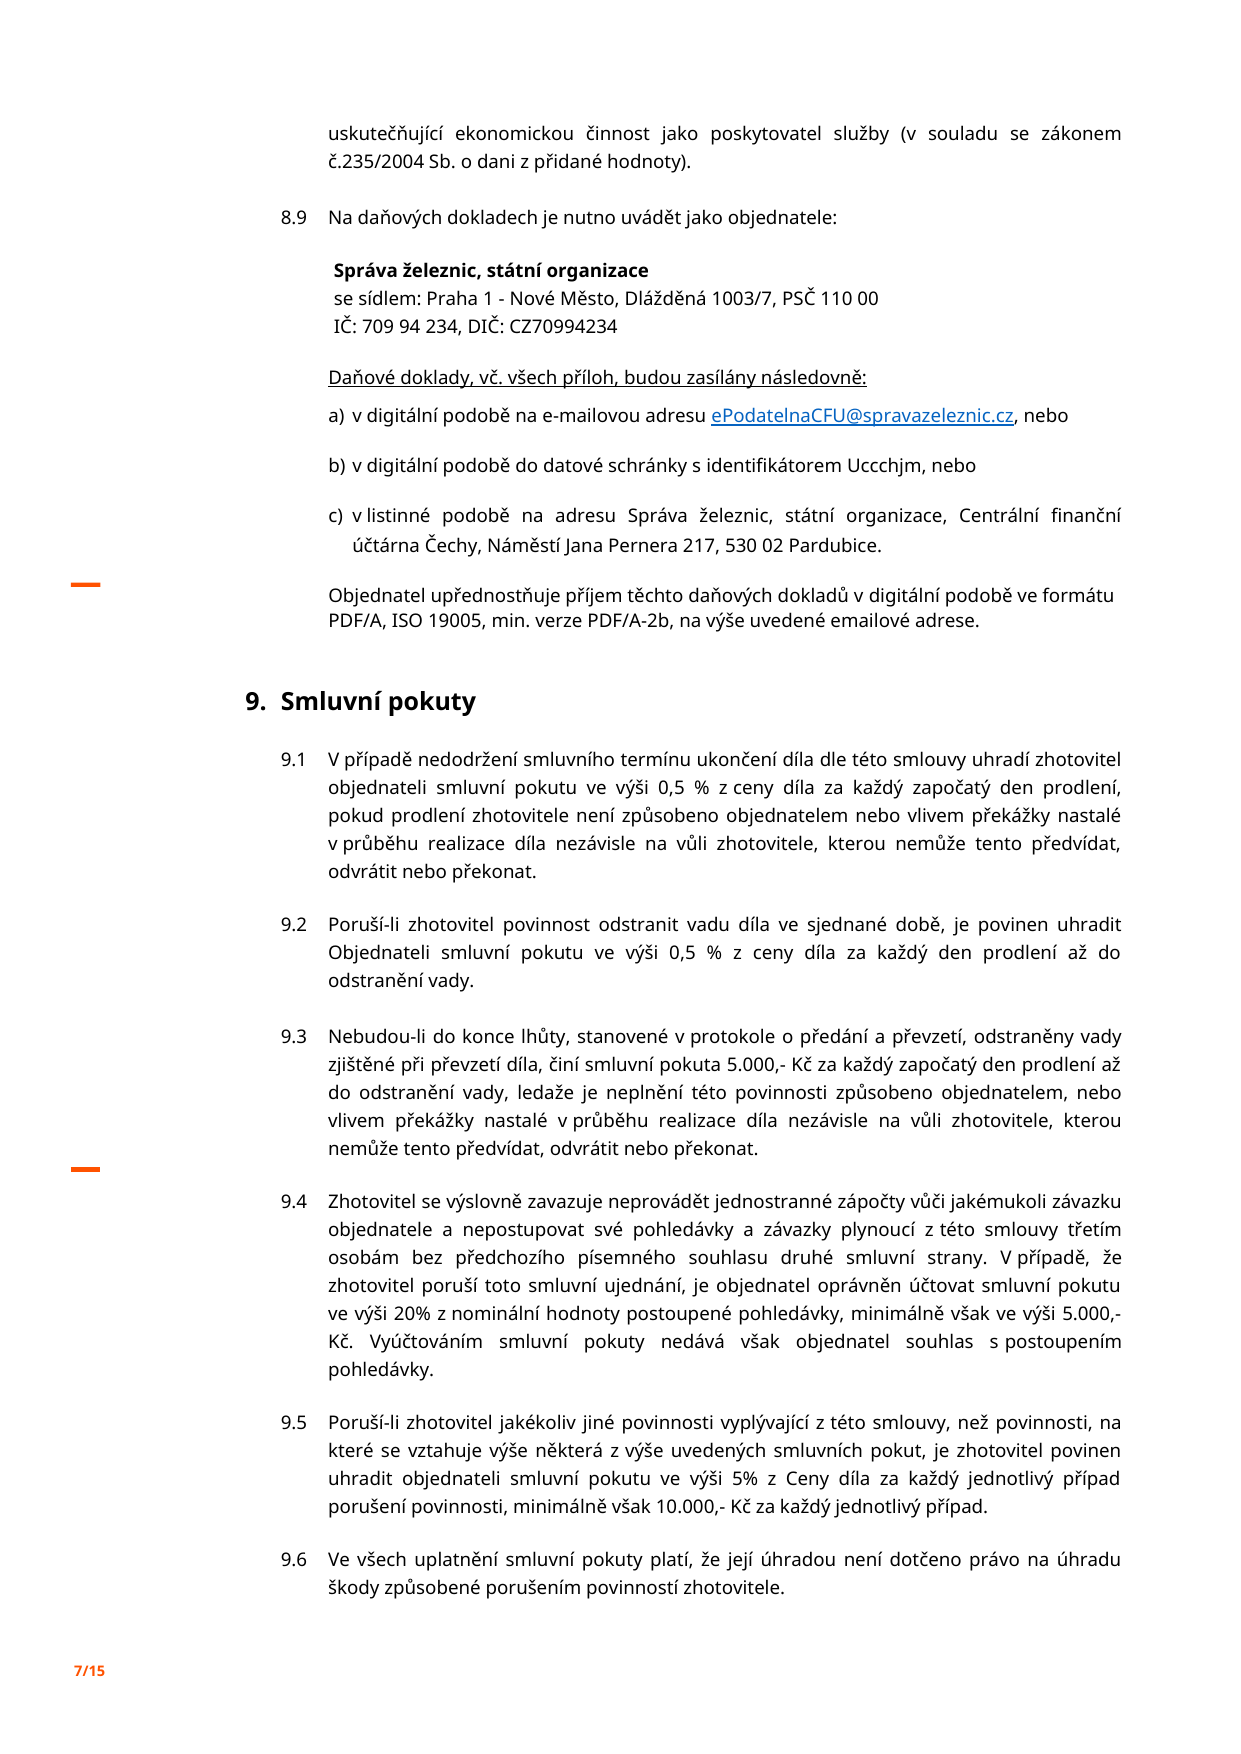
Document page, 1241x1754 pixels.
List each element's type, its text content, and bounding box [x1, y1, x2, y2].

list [281, 121, 1122, 174]
list Zhotovitel se výslovně zavazuje neprovádět jednostranné zápočty vůči jakémukoli závazku objednatele a nepostupovat své pohledávky a závazky plynoucí z této smlouvy třetím osobám bez předchozího písemného souhlasu druhé smluvní strany. V případě, že zhotovitel poruší toto smluvní ujednání, je objednatel oprávněn účtovat smluvní pokutu ve výši 20% z nominální hodnoty postoupené pohledávky, minimálně však ve výši 5.000,- Kč. Vyúčtováním smluvní pokuty nedává však objednatel souhlas s postoupením pohledávky. [281, 1188, 1122, 1382]
list v digitální podobě na e-mailovou adresu ePodatelnaCFU@spravazeleznic.cz, nebo [328, 402, 1122, 428]
list Ve všech uplatnění smluvní pokuty platí, že její úhradou není dotčeno právo na úhradu škody způsobené porušením povinností zhotovitele. [281, 1547, 1122, 1600]
list v digitální podobě do datové schránky s identifikátorem Uccchjm, nebo [328, 453, 1122, 478]
text IČ: 709 94 234, DIČ: CZ70994234 [291, 314, 1122, 339]
list Smluvní pokuty [245, 684, 1122, 718]
list Na daňových dokladech je nutno uvádět jako objednatele: [281, 205, 1122, 230]
list Nebudou-li do konce lhůty, stanovené v protokole o předání a převzetí, odstraněny vady zjištěné při převzetí díla, činí smluvní pokuta 5.000,- Kč za každý započatý den prodlení až do odstranění vady, ledaže je neplnění této povinnosti způsobeno objednatelem, nebo vlivem překážky nastalé v průběhu realizace díla nezávisle na vůli zhotovitele, kterou nemůže tento předvídat, odvrátit nebo překonat. [281, 1023, 1122, 1161]
list V případě nedodržení smluvního termínu ukončení díla dle této smlouvy uhradí zhotovitel objednateli smluvní pokutu ve výši 0,5 % z ceny díla za každý započatý den prodlení, pokud prodlení zhotovitele není způsobeno objednatelem nebo vlivem překážky nastalé v průběhu realizace díla nezávisle na vůli zhotovitele, kterou nemůže tento předvídat, odvrátit nebo překonat. [281, 746, 1122, 884]
text Objednatel upřednostňuje příjem těchto daňových dokladů v digitální podobě ve formátu PDF/A, ISO 19005, min. verze PDF/A-2b, na výše uvedené emailové adrese. [328, 582, 1122, 633]
text Daňové doklady, vč. všech příloh, budou zasílány následovně: [298, 364, 1122, 390]
list v listinné podobě na adresu Správa železnic, státní organizace, Centrální finanční účtárna Čechy, Náměstí Jana Pernera 217, 530 02 Pardubice. [328, 503, 1122, 557]
list Poruší-li zhotovitel jakékoliv jiné povinnosti vyplývající z této smlouvy, než povinnosti, na které se vztahuje výše některá z výše uvedených smluvních pokut, je zhotovitel povinen uhradit objednateli smluvní pokutu ve výši 5% z Ceny díla za každý jednotlivý případ porušení povinnosti, minimálně však 10.000,- Kč za každý jednotlivý případ. [281, 1409, 1122, 1519]
list Správa železnic, státní organizace [291, 258, 1122, 283]
list se sídlem: Praha 1 - Nové Město, Dlážděná 1003/7, PSČ 110 00 [291, 286, 1122, 311]
list Poruší-li zhotovitel povinnost odstranit vadu díla ve sjednané době, je povinen uhradit Objednateli smluvní pokutu ve výši 0,5 % z ceny díla za každý den prodlení až do odstranění vady. [281, 911, 1122, 993]
